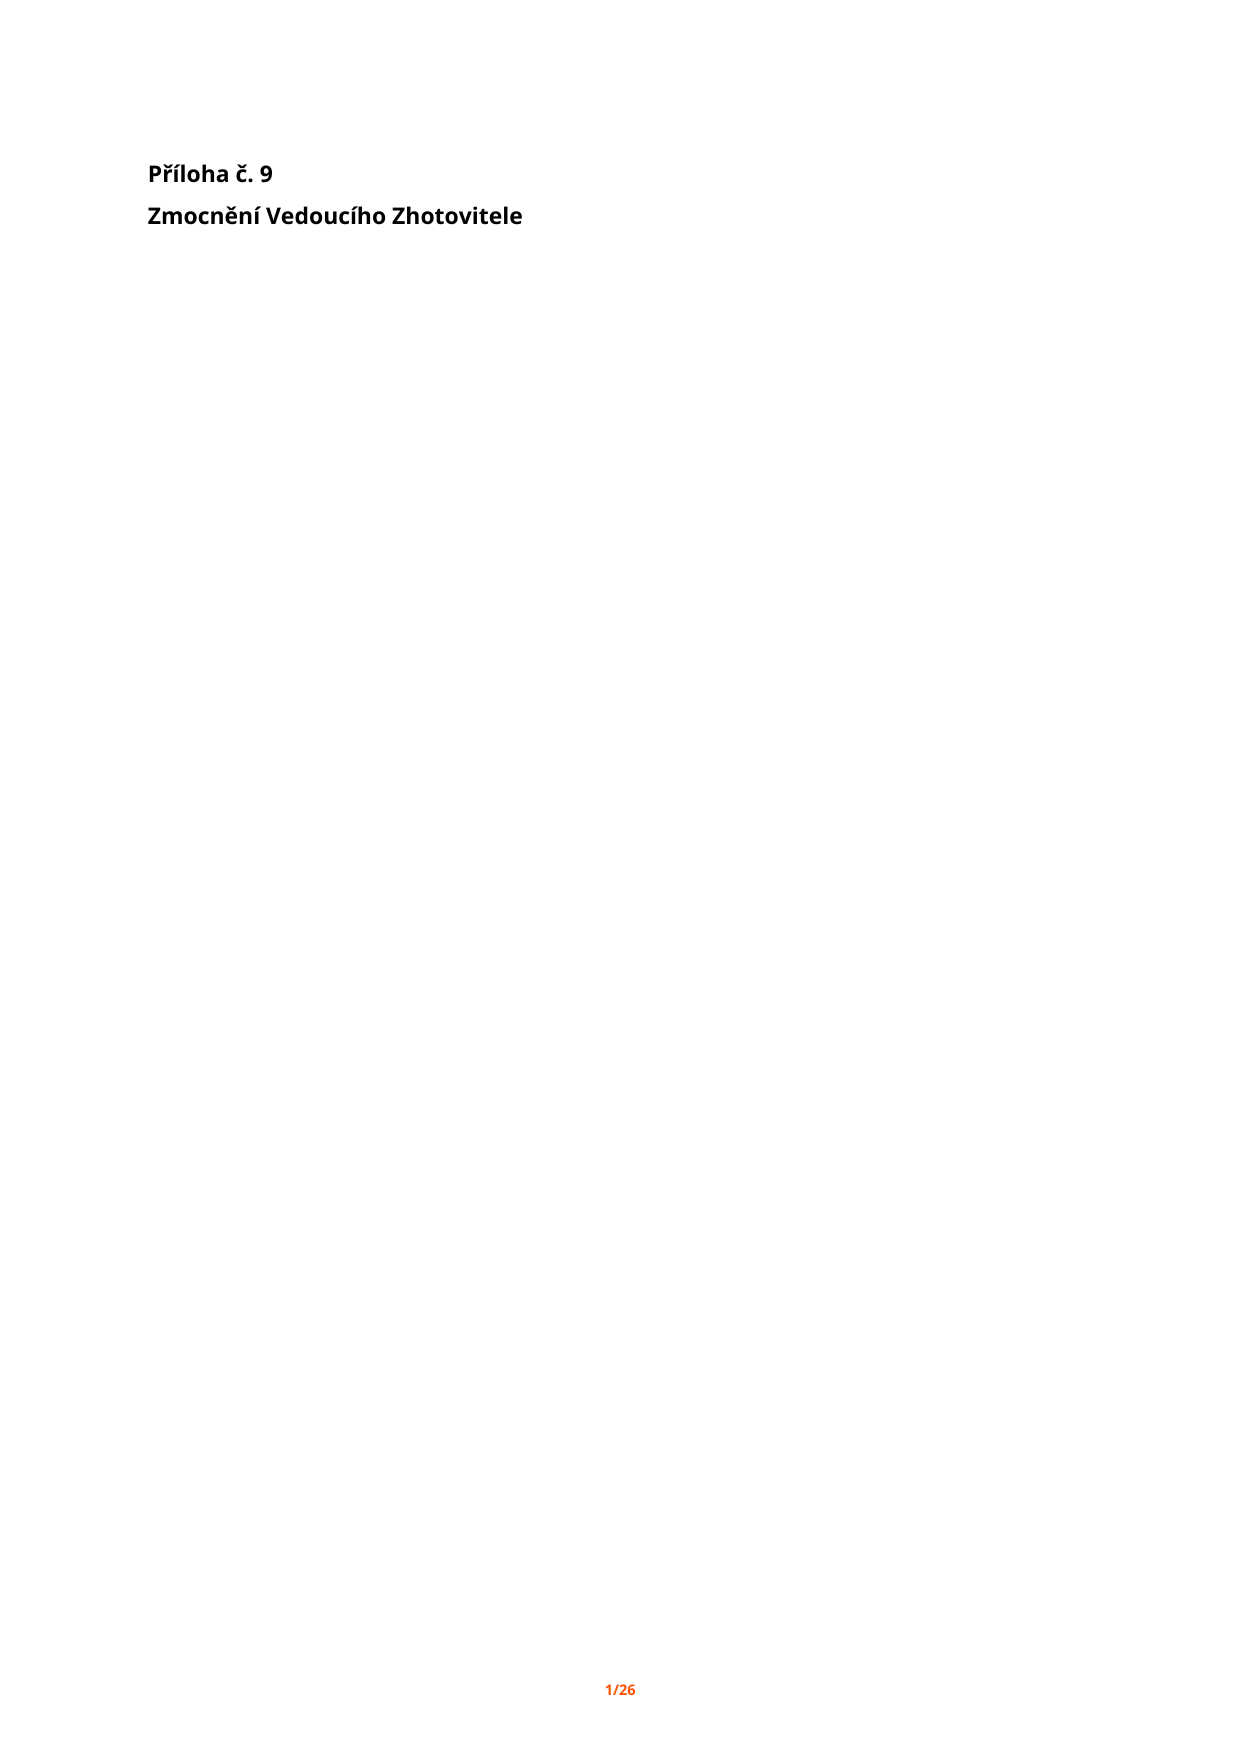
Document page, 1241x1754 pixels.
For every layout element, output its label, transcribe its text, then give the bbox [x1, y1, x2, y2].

text Příloha č. 9 [148, 159, 1093, 188]
text Zmocnění Vedoucího Zhotovitele [148, 201, 1093, 230]
